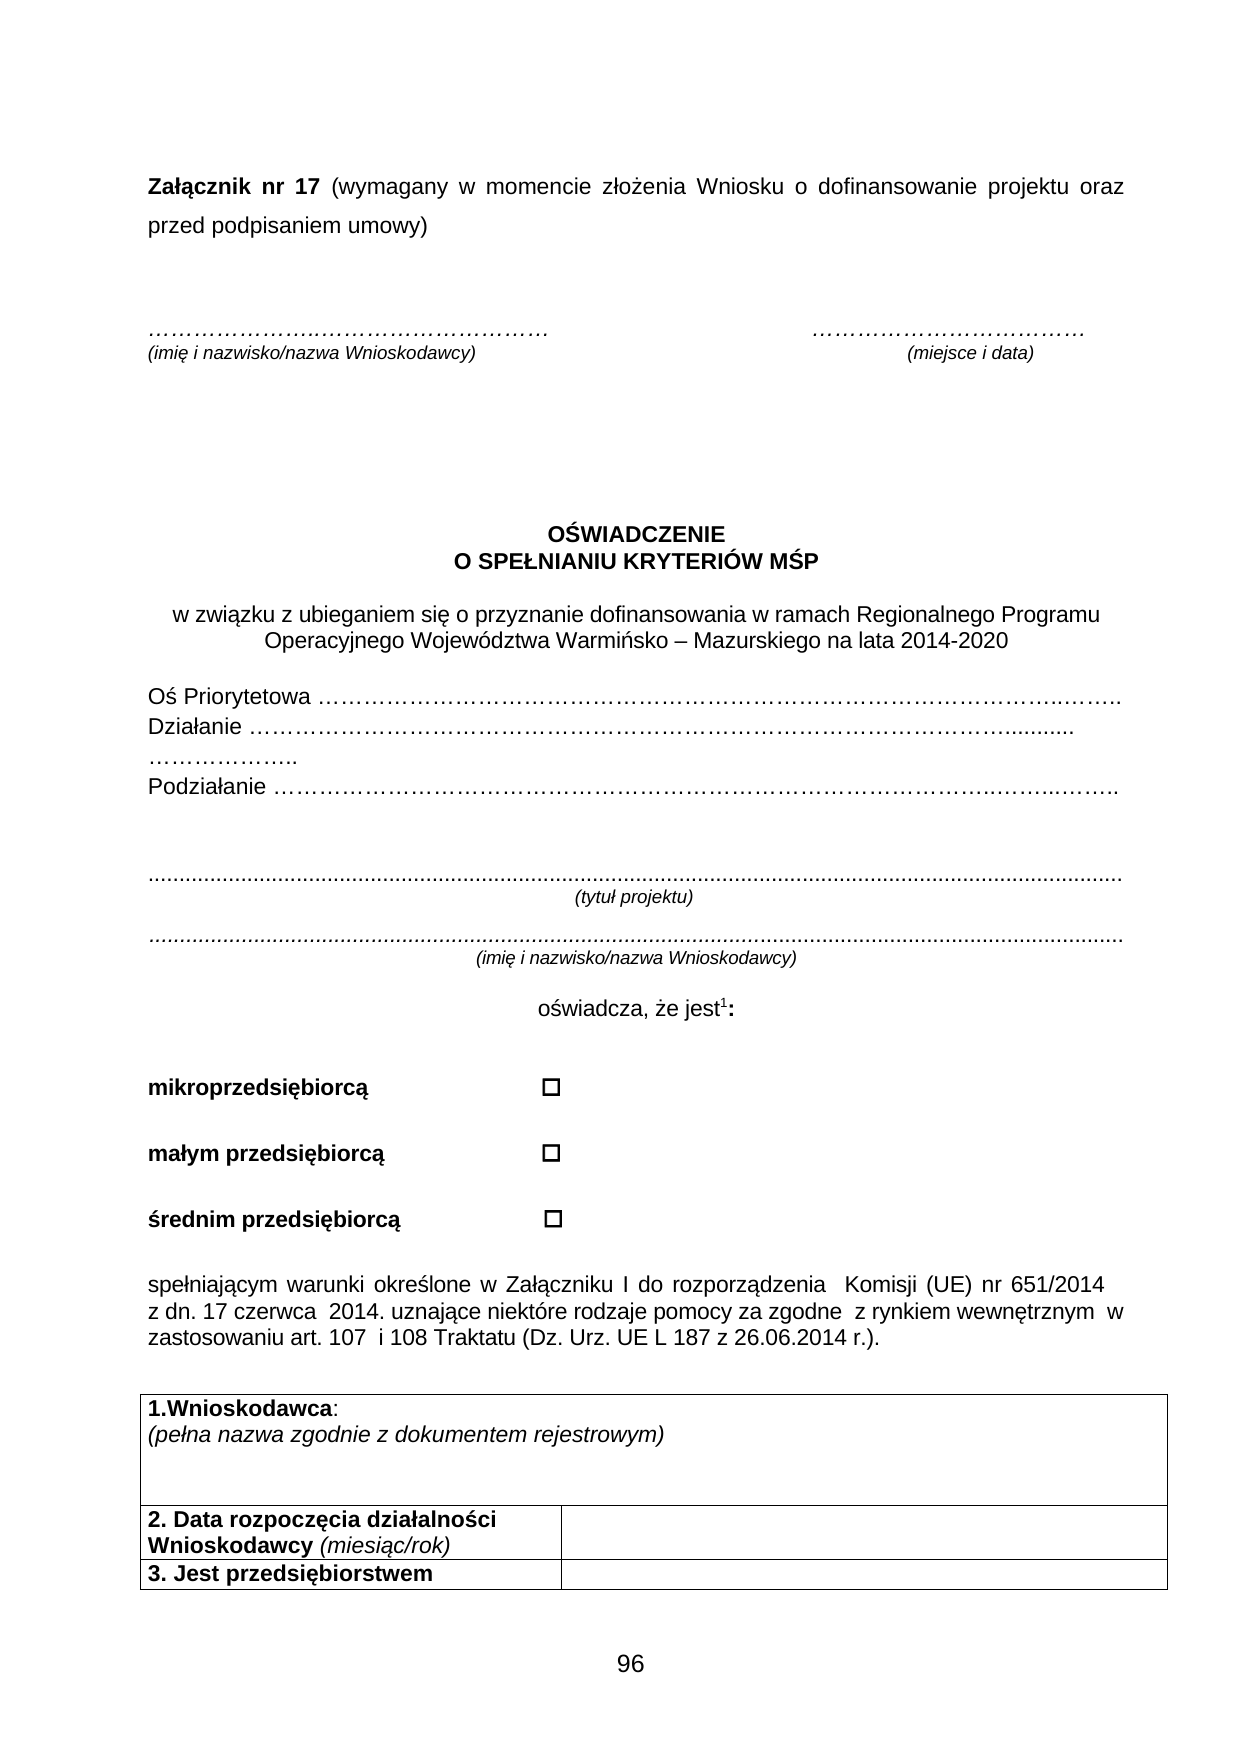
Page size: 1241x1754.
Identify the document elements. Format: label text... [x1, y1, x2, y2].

text mikroprzedsiębiorcą [148, 1074, 1125, 1100]
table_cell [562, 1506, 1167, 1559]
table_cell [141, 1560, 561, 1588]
text OŚWIADCZENIE [148, 521, 1125, 548]
text .............................................................................................................................................................. [148, 859, 1125, 886]
text średnim przedsiębiorcą [148, 1206, 1125, 1232]
text spełniającym warunki określone w Załączniku I do rozporządzenia Komisji (UE) nr 651/2014 z dn. 17 czerwca 2014. uznające niektóre rodzaje pomocy za zgodne z rynkiem wewnętrznym w zastosowaniu art. 107 i 108 Traktatu (Dz. Urz. UE L 187 z 26.06.2014 r.). [148, 1271, 1125, 1351]
text (tytuł projektu) [148, 886, 1125, 907]
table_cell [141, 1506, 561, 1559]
text …………………..………………………… ……………………………… [148, 315, 1125, 342]
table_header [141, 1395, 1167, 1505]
text oświadcza, że jest1: [148, 995, 1125, 1021]
text (imię i nazwisko/nazwa Wnioskodawcy) [148, 947, 1125, 968]
text Działanie ………………………………………………………………………………………...........……………….. [148, 713, 1125, 769]
text .............................................................................................................................................................. [148, 921, 1125, 947]
text (imię i nazwisko/nazwa Wnioskodawcy) (miejsce i data) [148, 342, 1125, 363]
subtitle Załącznik nr 17 (wymagany w momencie złożenia Wniosku o dofinansowanie projektu oraz przed podpisaniem umowy) [148, 173, 1125, 238]
text w związku z ubieganiem się o przyznanie dofinansowania w ramach Regionalnego Programu Operacyjnego Województwa Warmińsko – Mazurskiego na lata 2014-2020 [148, 601, 1125, 653]
text O SPEŁNIANIU KRYTERIÓW MŚP [148, 548, 1125, 574]
text małym przedsiębiorcą [148, 1140, 1125, 1166]
text Oś Priorytetowa ……………………………………………………………………………………..…….. [148, 683, 1125, 709]
text Podziałanie …………………………………………………………………………………..……...…….. [148, 773, 1125, 799]
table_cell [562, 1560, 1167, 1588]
